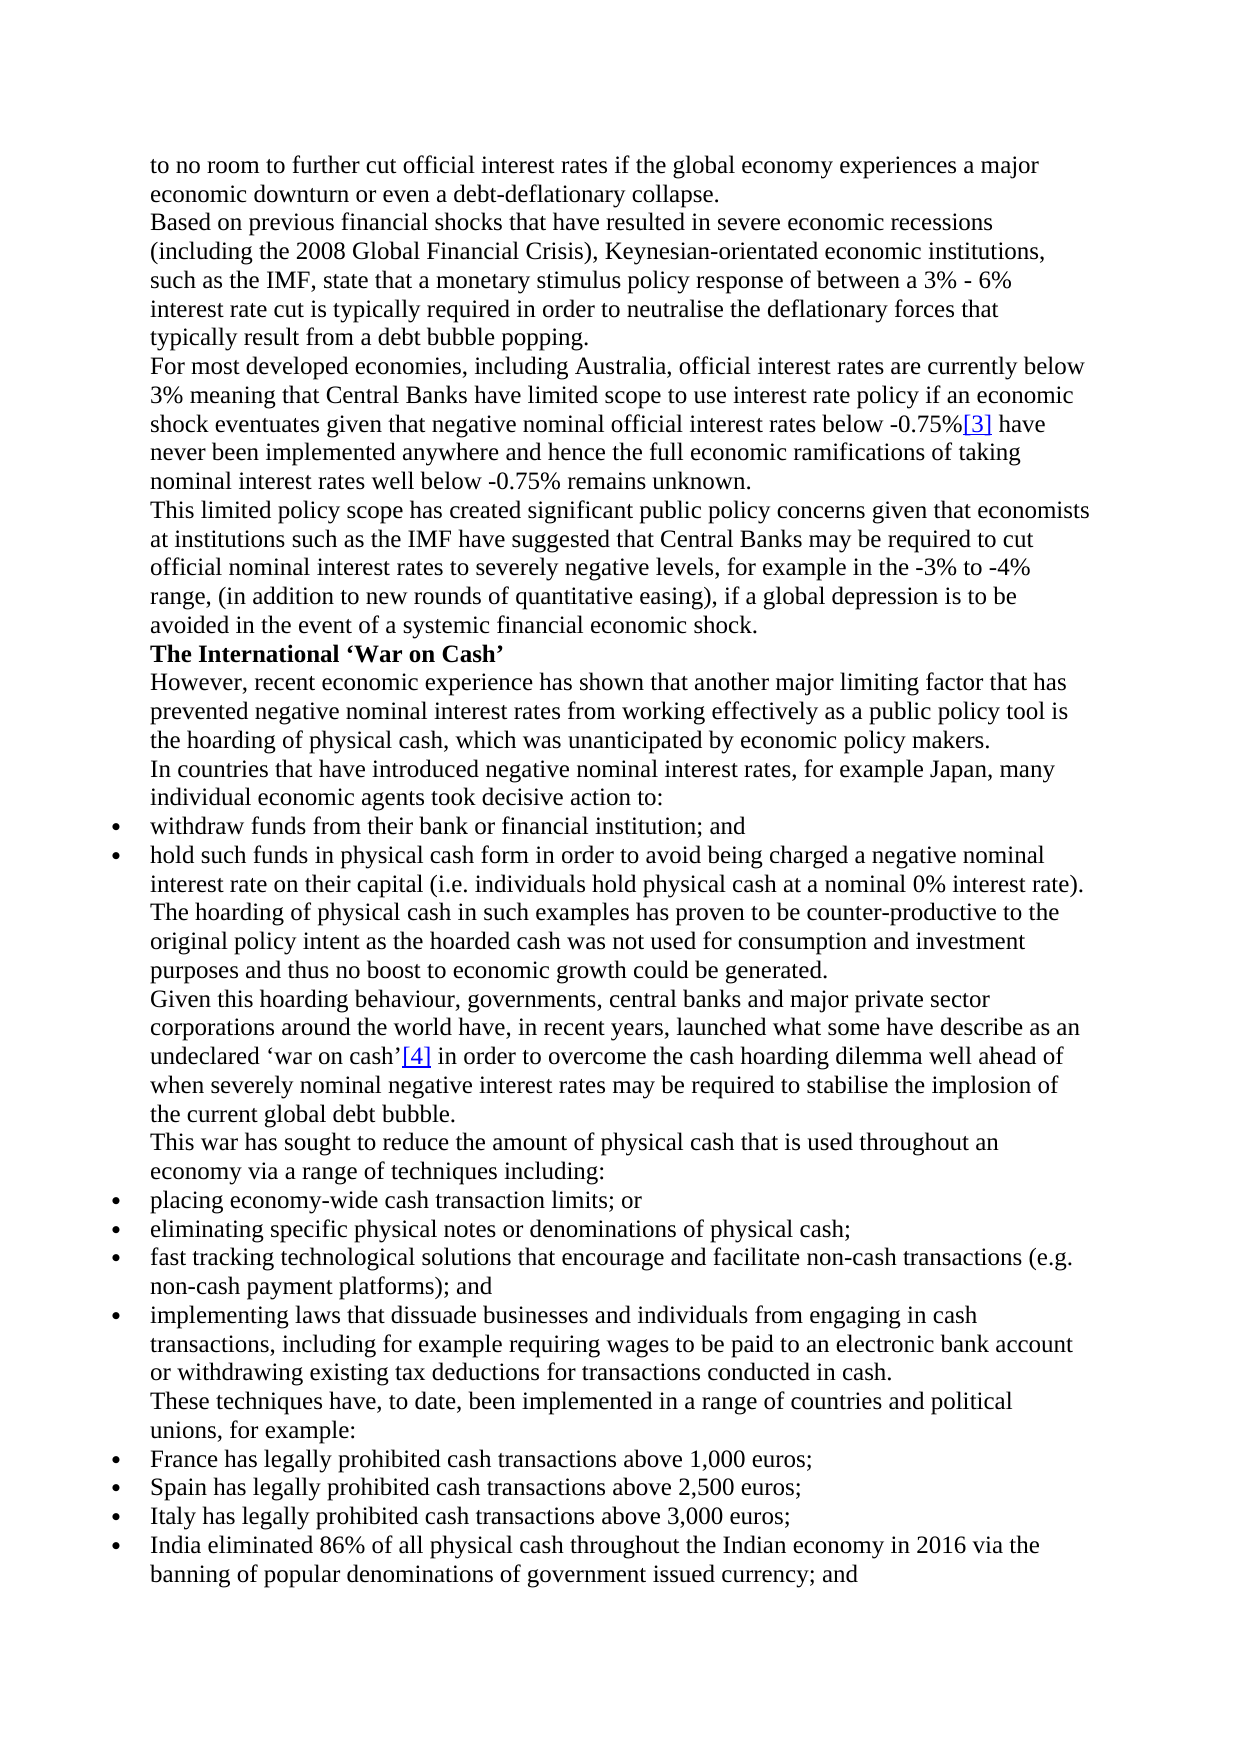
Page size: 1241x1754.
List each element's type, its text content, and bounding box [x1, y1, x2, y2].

text These techniques have, to date, been implemented in a range of countries and political unions, for example: [150, 1386, 1090, 1444]
list withdraw funds from their bank or financial institution; and [112, 811, 1090, 840]
text The International ‘War on Cash’ [150, 639, 1090, 667]
text For most developed economies, including Australia, official interest rates are currently below 3% meaning that Central Banks have limited scope to use interest rate policy if an economic shock eventuates given that negative nominal official interest rates below -0.75%[3] have never been implemented anywhere and hence the full economic ramifications of taking nominal interest rates well below -0.75% remains unknown. [150, 351, 1090, 495]
list Spain has legally prohibited cash transactions above 2,500 euros; [112, 1472, 1090, 1501]
list placing economy-wide cash transaction limits; or [112, 1185, 1090, 1214]
list India eliminated 86% of all physical cash throughout the Indian economy in 2016 via the banning of popular denominations of government issued currency; and [112, 1530, 1090, 1587]
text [150, 150, 1090, 207]
list eliminating specific physical notes or denominations of physical cash; [112, 1214, 1090, 1242]
list implementing laws that dissuade businesses and individuals from engaging in cash transactions, including for example requiring wages to be paid to an electronic bank account or withdrawing existing tax deductions for transactions conducted in cash. [112, 1300, 1090, 1386]
list France has legally prohibited cash transactions above 1,000 euros; [112, 1444, 1090, 1472]
text This limited policy scope has created significant public policy concerns given that economists at institutions such as the IMF have suggested that Central Banks may be required to cut official nominal interest rates to severely negative levels, for example in the -3% to -4% range, (in addition to new rounds of quantitative easing), if a global depression is to be avoided in the event of a systemic financial economic shock. [150, 495, 1090, 639]
text The hoarding of physical cash in such examples has proven to be counter-productive to the original policy intent as the hoarded cash was not used for consumption and investment purposes and thus no boost to economic growth could be generated. [150, 897, 1090, 984]
list Italy has legally prohibited cash transactions above 3,000 euros; [112, 1501, 1090, 1530]
list hold such funds in physical cash form in order to avoid being charged a negative nominal interest rate on their capital (i.e. individuals hold physical cash at a nominal 0% interest rate). [112, 840, 1090, 897]
text However, recent economic experience has shown that another major limiting factor that has prevented negative nominal interest rates from working effectively as a public policy tool is the hoarding of physical cash, which was unanticipated by economic policy makers. [150, 667, 1090, 754]
text This war has sought to reduce the amount of physical cash that is used throughout an economy via a range of techniques including: [150, 1127, 1090, 1185]
text In countries that have introduced negative nominal interest rates, for example Japan, many individual economic agents took decisive action to: [150, 754, 1090, 811]
text Based on previous financial shocks that have resulted in severe economic recessions (including the 2008 Global Financial Crisis), Keynesian-orientated economic institutions, such as the IMF, state that a monetary stimulus policy response of between a 3% - 6% interest rate cut is typically required in order to neutralise the deflationary forces that typically result from a debt bubble popping. [150, 207, 1090, 351]
text Given this hoarding behaviour, governments, central banks and major private sector corporations around the world have, in recent years, launched what some have describe as an undeclared ‘war on cash’[4] in order to overcome the cash hoarding dilemma well ahead of when severely nominal negative interest rates may be required to stabilise the implosion of the current global debt bubble. [150, 984, 1090, 1127]
list fast tracking technological solutions that encourage and facilitate non-cash transactions (e.g. non-cash payment platforms); and [112, 1242, 1090, 1300]
